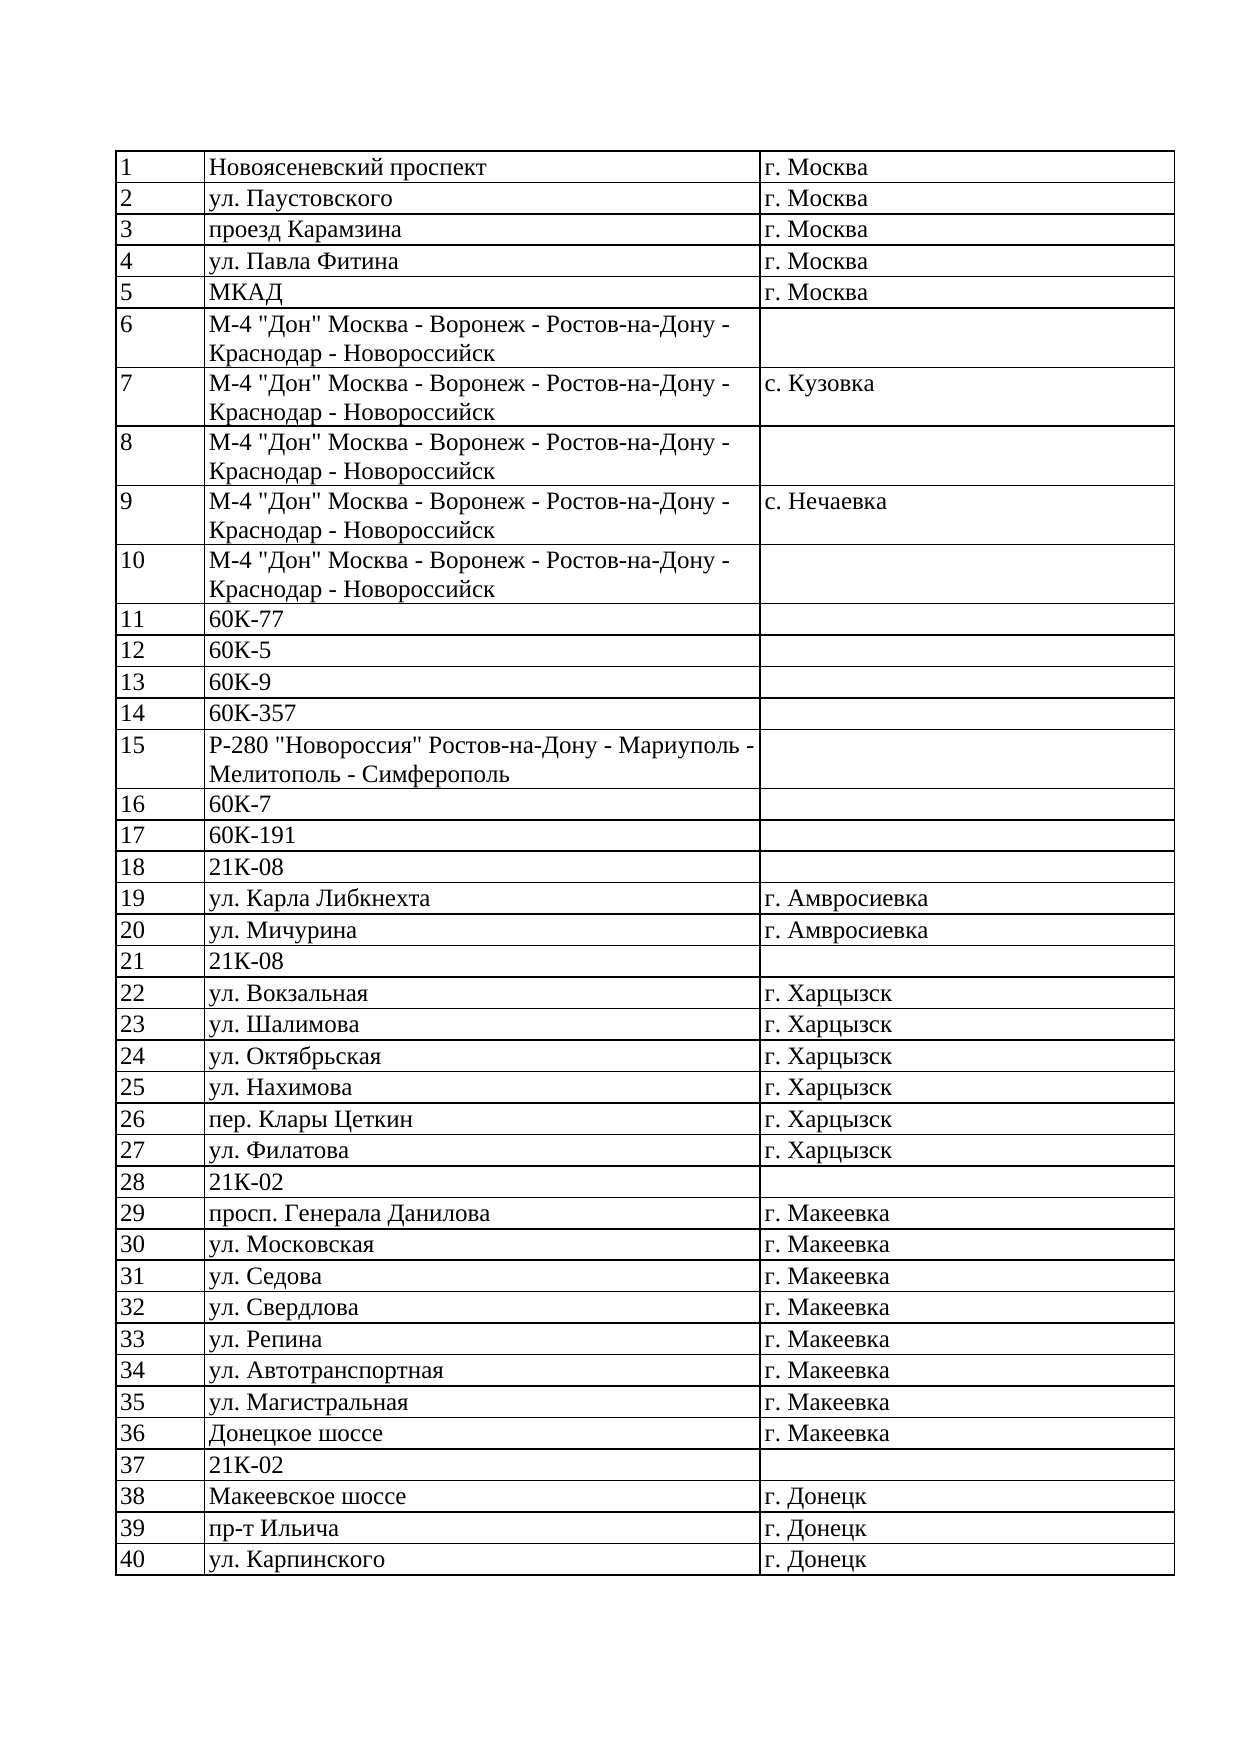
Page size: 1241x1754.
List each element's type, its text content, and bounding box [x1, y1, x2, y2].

table_cell ул. Свердлова [205, 1292, 759, 1322]
table_cell г. Москва [761, 183, 1174, 213]
table_cell [761, 636, 1174, 666]
table_cell 19 [117, 883, 204, 913]
table_cell 23 [117, 1009, 204, 1039]
table_cell Р-280 "Новороссия" Ростов-на-Дону - Мариуполь - Мелитополь - Симферополь [205, 730, 759, 787]
table_cell г. Макеевка [761, 1292, 1174, 1322]
table_cell 60К-357 [205, 699, 759, 728]
table_cell г. Макеевка [761, 1198, 1174, 1228]
table_cell с. Нечаевка [761, 486, 1174, 543]
table_cell 3 [117, 215, 204, 244]
table_cell Новоясеневский проспект [205, 152, 759, 181]
table_cell 20 [117, 915, 204, 945]
table_cell ул. Нахимова [205, 1072, 759, 1102]
table_cell Донецкое шоссе [205, 1418, 759, 1448]
table_cell [761, 1167, 1174, 1196]
table_cell ул. Павла Фитина [205, 246, 759, 276]
table_cell 24 [117, 1041, 204, 1071]
table_cell с. Кузовка [761, 368, 1174, 425]
table_cell 15 [117, 730, 204, 787]
table_cell 60К-5 [205, 636, 759, 666]
table_cell 18 [117, 852, 204, 882]
table_cell 11 [117, 604, 204, 634]
table_cell 30 [117, 1230, 204, 1259]
table_cell ул. Карпинского [205, 1544, 759, 1574]
table_cell 21К-08 [205, 946, 759, 976]
table_cell г. Харцызск [761, 1009, 1174, 1039]
table_cell 17 [117, 821, 204, 850]
table_cell 21К-02 [205, 1167, 759, 1196]
table_cell [761, 730, 1174, 787]
table_cell [761, 667, 1174, 697]
table_cell 21 [117, 946, 204, 976]
table_cell М-4 "Дон" Москва - Воронеж - Ростов-на-Дону - Краснодар - Новороссийск [205, 309, 759, 366]
table_cell 38 [117, 1481, 204, 1511]
table_cell г. Харцызск [761, 978, 1174, 1008]
table_cell г. Донецк [761, 1544, 1174, 1574]
table_cell МКАД [205, 277, 759, 307]
table_cell 26 [117, 1104, 204, 1133]
table_cell ул. Карла Либкнехта [205, 883, 759, 913]
table_cell 21К-02 [205, 1450, 759, 1479]
table_cell 2 [117, 183, 204, 213]
table_cell 6 [117, 309, 204, 366]
table_cell г. Харцызск [761, 1041, 1174, 1071]
table_cell М-4 "Дон" Москва - Воронеж - Ростов-на-Дону - Краснодар - Новороссийск [205, 427, 759, 484]
table_cell [761, 852, 1174, 882]
table_cell 29 [117, 1198, 204, 1228]
table_cell 39 [117, 1513, 204, 1542]
table_cell г. Донецк [761, 1481, 1174, 1511]
table_cell ул. Седова [205, 1261, 759, 1291]
table_cell 40 [117, 1544, 204, 1574]
table_cell ул. Мичурина [205, 915, 759, 945]
table_cell г. Донецк [761, 1513, 1174, 1542]
table_cell г. Москва [761, 246, 1174, 276]
table_cell г. Макеевка [761, 1261, 1174, 1291]
table_cell 14 [117, 699, 204, 728]
table_cell [761, 427, 1174, 484]
table_cell 60К-7 [205, 789, 759, 819]
table_cell 21К-08 [205, 852, 759, 882]
table_cell 22 [117, 978, 204, 1008]
table_cell М-4 "Дон" Москва - Воронеж - Ростов-на-Дону - Краснодар - Новороссийск [205, 486, 759, 543]
table_cell 13 [117, 667, 204, 697]
table_cell ул. Шалимова [205, 1009, 759, 1039]
table_cell ул. Вокзальная [205, 978, 759, 1008]
table_cell [761, 946, 1174, 976]
table_cell пр-т Ильича [205, 1513, 759, 1542]
table_cell ул. Магистральная [205, 1387, 759, 1417]
table_cell 4 [117, 246, 204, 276]
table_cell 35 [117, 1387, 204, 1417]
table_cell проезд Карамзина [205, 215, 759, 244]
table_cell 60К-9 [205, 667, 759, 697]
table_cell 31 [117, 1261, 204, 1291]
table_cell [761, 821, 1174, 850]
table_cell 36 [117, 1418, 204, 1448]
table_cell г. Харцызск [761, 1072, 1174, 1102]
table_cell 34 [117, 1355, 204, 1385]
table_cell 9 [117, 486, 204, 543]
table_cell 27 [117, 1135, 204, 1165]
table_cell г. Макеевка [761, 1324, 1174, 1354]
table_cell просп. Генерала Данилова [205, 1198, 759, 1228]
table_cell 60К-77 [205, 604, 759, 634]
table_cell 28 [117, 1167, 204, 1196]
table_cell г. Москва [761, 152, 1174, 181]
table_cell 16 [117, 789, 204, 819]
table_cell г. Макеевка [761, 1355, 1174, 1385]
table_cell 33 [117, 1324, 204, 1354]
table_cell г. Харцызск [761, 1104, 1174, 1133]
table_cell [761, 309, 1174, 366]
table_cell г. Макеевка [761, 1387, 1174, 1417]
table_cell [761, 1450, 1174, 1479]
table_cell 12 [117, 636, 204, 666]
table_cell М-4 "Дон" Москва - Воронеж - Ростов-на-Дону - Краснодар - Новороссийск [205, 368, 759, 425]
table_cell Макеевское шоссе [205, 1481, 759, 1511]
table_cell ул. Репина [205, 1324, 759, 1354]
table_cell [761, 604, 1174, 634]
table_cell 1 [117, 152, 204, 181]
table_cell 8 [117, 427, 204, 484]
table_cell 32 [117, 1292, 204, 1322]
table_cell 5 [117, 277, 204, 307]
table_cell 25 [117, 1072, 204, 1102]
table_cell г. Амвросиевка [761, 915, 1174, 945]
table_cell ул. Московская [205, 1230, 759, 1259]
table_cell 60К-191 [205, 821, 759, 850]
table_cell ул. Автотранспортная [205, 1355, 759, 1385]
table_cell М-4 "Дон" Москва - Воронеж - Ростов-на-Дону - Краснодар - Новороссийск [205, 545, 759, 603]
table_cell г. Харцызск [761, 1135, 1174, 1165]
table_cell 10 [117, 545, 204, 603]
table_cell [761, 699, 1174, 728]
table_cell [761, 545, 1174, 603]
table_cell г. Москва [761, 215, 1174, 244]
table_cell г. Макеевка [761, 1418, 1174, 1448]
table_cell г. Макеевка [761, 1230, 1174, 1259]
table_cell г. Амвросиевка [761, 883, 1174, 913]
table_cell ул. Октябрьская [205, 1041, 759, 1071]
table_cell ул. Филатова [205, 1135, 759, 1165]
table_cell пер. Клары Цеткин [205, 1104, 759, 1133]
table_cell 37 [117, 1450, 204, 1479]
table_cell 7 [117, 368, 204, 425]
table_cell [761, 789, 1174, 819]
table_cell г. Москва [761, 277, 1174, 307]
table_cell ул. Паустовского [205, 183, 759, 213]
